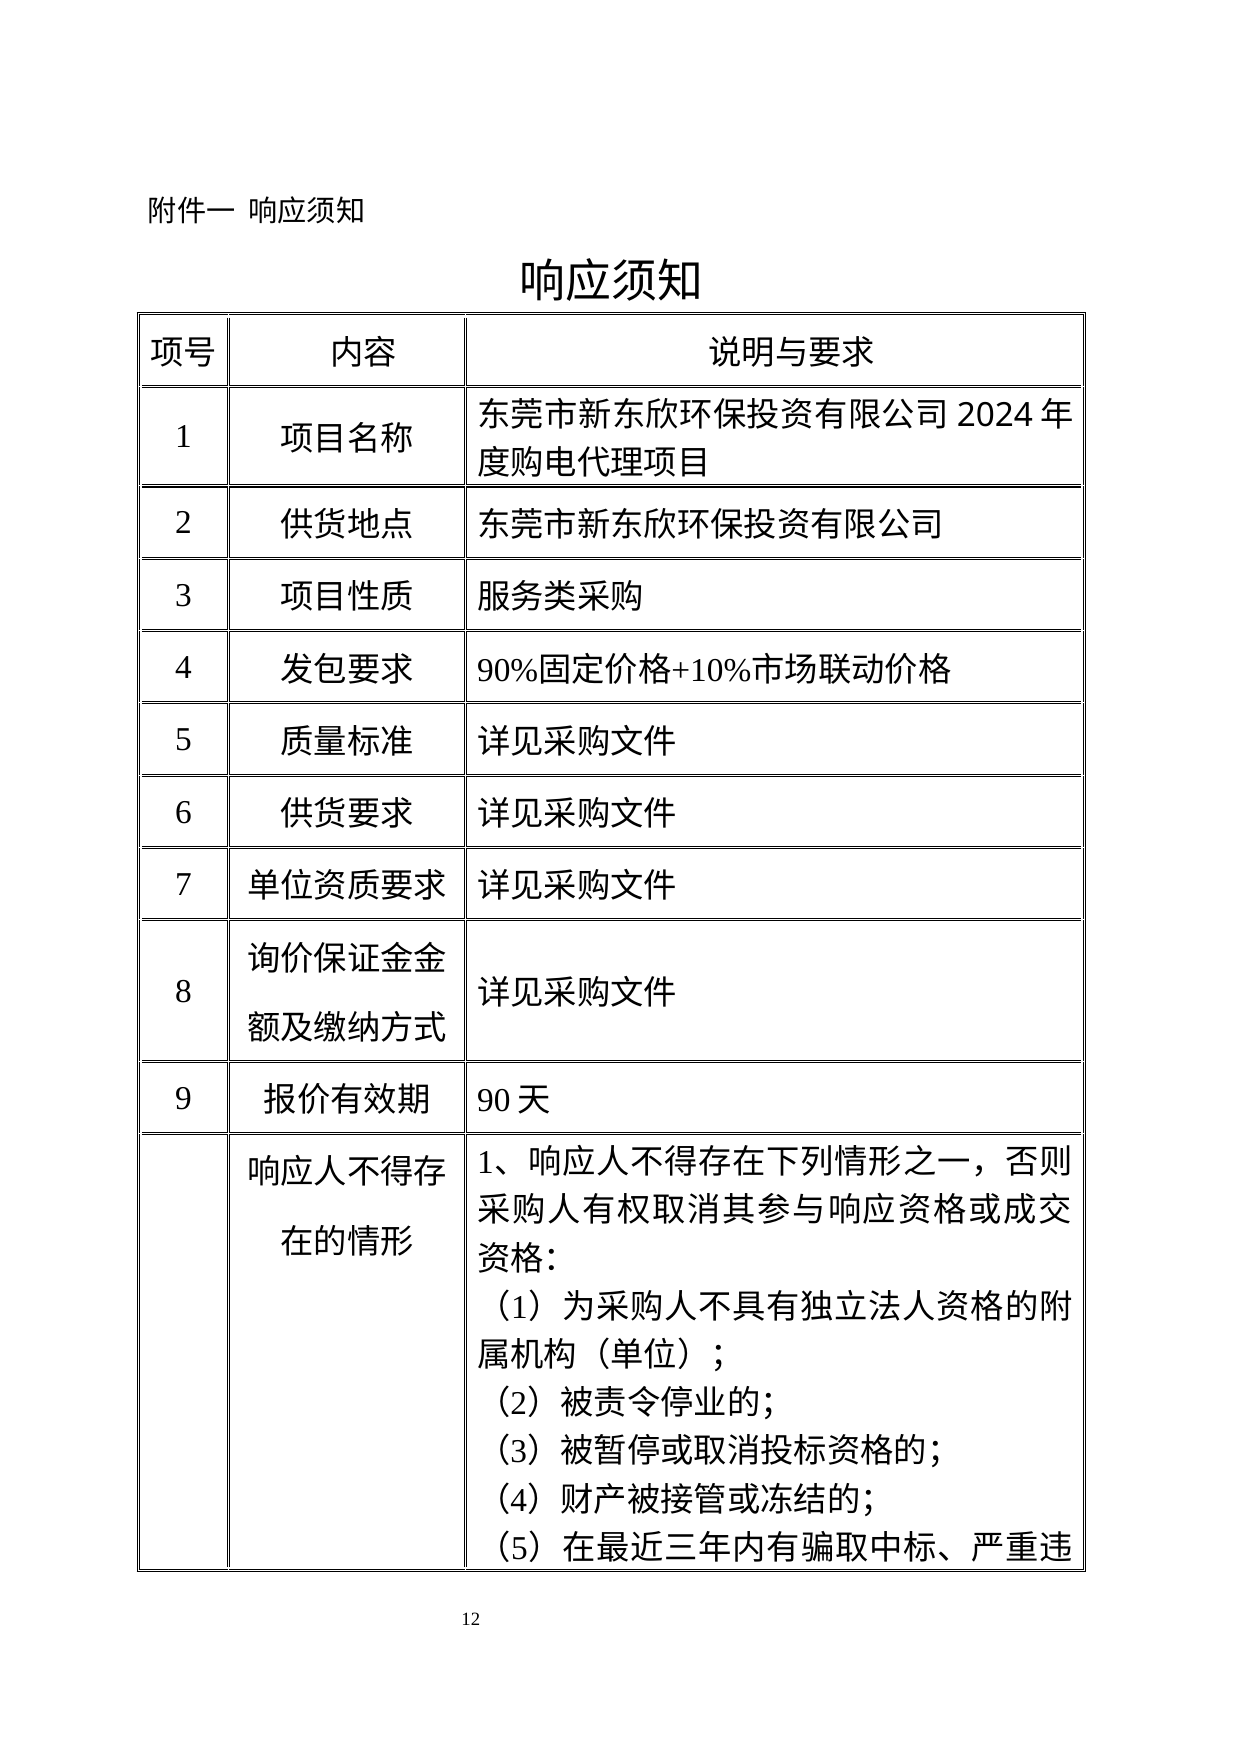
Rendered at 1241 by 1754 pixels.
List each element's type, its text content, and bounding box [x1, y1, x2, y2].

table_cell 供货地点 [230, 488, 464, 557]
table_header 项号 [140, 315, 228, 384]
table_cell 详见采购文件 [466, 701, 1084, 773]
table_cell 8 [138, 918, 228, 1059]
table_cell 7 [140, 846, 227, 918]
table_cell 5 [138, 701, 228, 773]
table_cell 1 [140, 385, 227, 484]
table_cell 单位资质要求 [230, 849, 464, 918]
table_cell 询价保证金金额及缴纳方式 [230, 921, 464, 1059]
table_cell 项目名称 [230, 388, 464, 484]
table_cell 项目性质 [230, 560, 464, 629]
table_cell [140, 1132, 228, 1569]
table_cell 东莞市新东欣环保投资有限公司 [466, 484, 1084, 557]
table_cell 9 [140, 1060, 227, 1132]
table_cell 服务类采购 [467, 557, 1083, 629]
table_cell 2 [138, 484, 228, 557]
table_cell 响应人不得存在的情形 [229, 1132, 466, 1569]
table_cell 报价有效期 [230, 1063, 464, 1132]
text 响应须知 [148, 243, 1075, 312]
table_header 说明与要求 [466, 315, 1083, 384]
table_cell 质量标准 [230, 704, 464, 773]
table_cell 供货要求 [230, 777, 464, 846]
table_cell 详见采购文件 [466, 918, 1084, 1059]
table_cell 4 [138, 629, 228, 701]
table_cell 90%固定价格+10%市场联动价格 [466, 629, 1084, 701]
table_cell 东莞市新东欣环保投资有限公司2024年度购电代理项目 [467, 385, 1083, 484]
table_cell 90天 [467, 1060, 1083, 1132]
table_cell 3 [140, 557, 227, 629]
table_cell 6 [140, 774, 227, 846]
text 附件一 响应须知 [148, 174, 1075, 243]
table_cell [466, 1132, 1083, 1569]
table_cell 详见采购文件 [467, 774, 1083, 846]
table_cell 发包要求 [230, 632, 464, 701]
table_cell 详见采购文件 [467, 846, 1083, 918]
table_header 内容 [229, 313, 466, 384]
